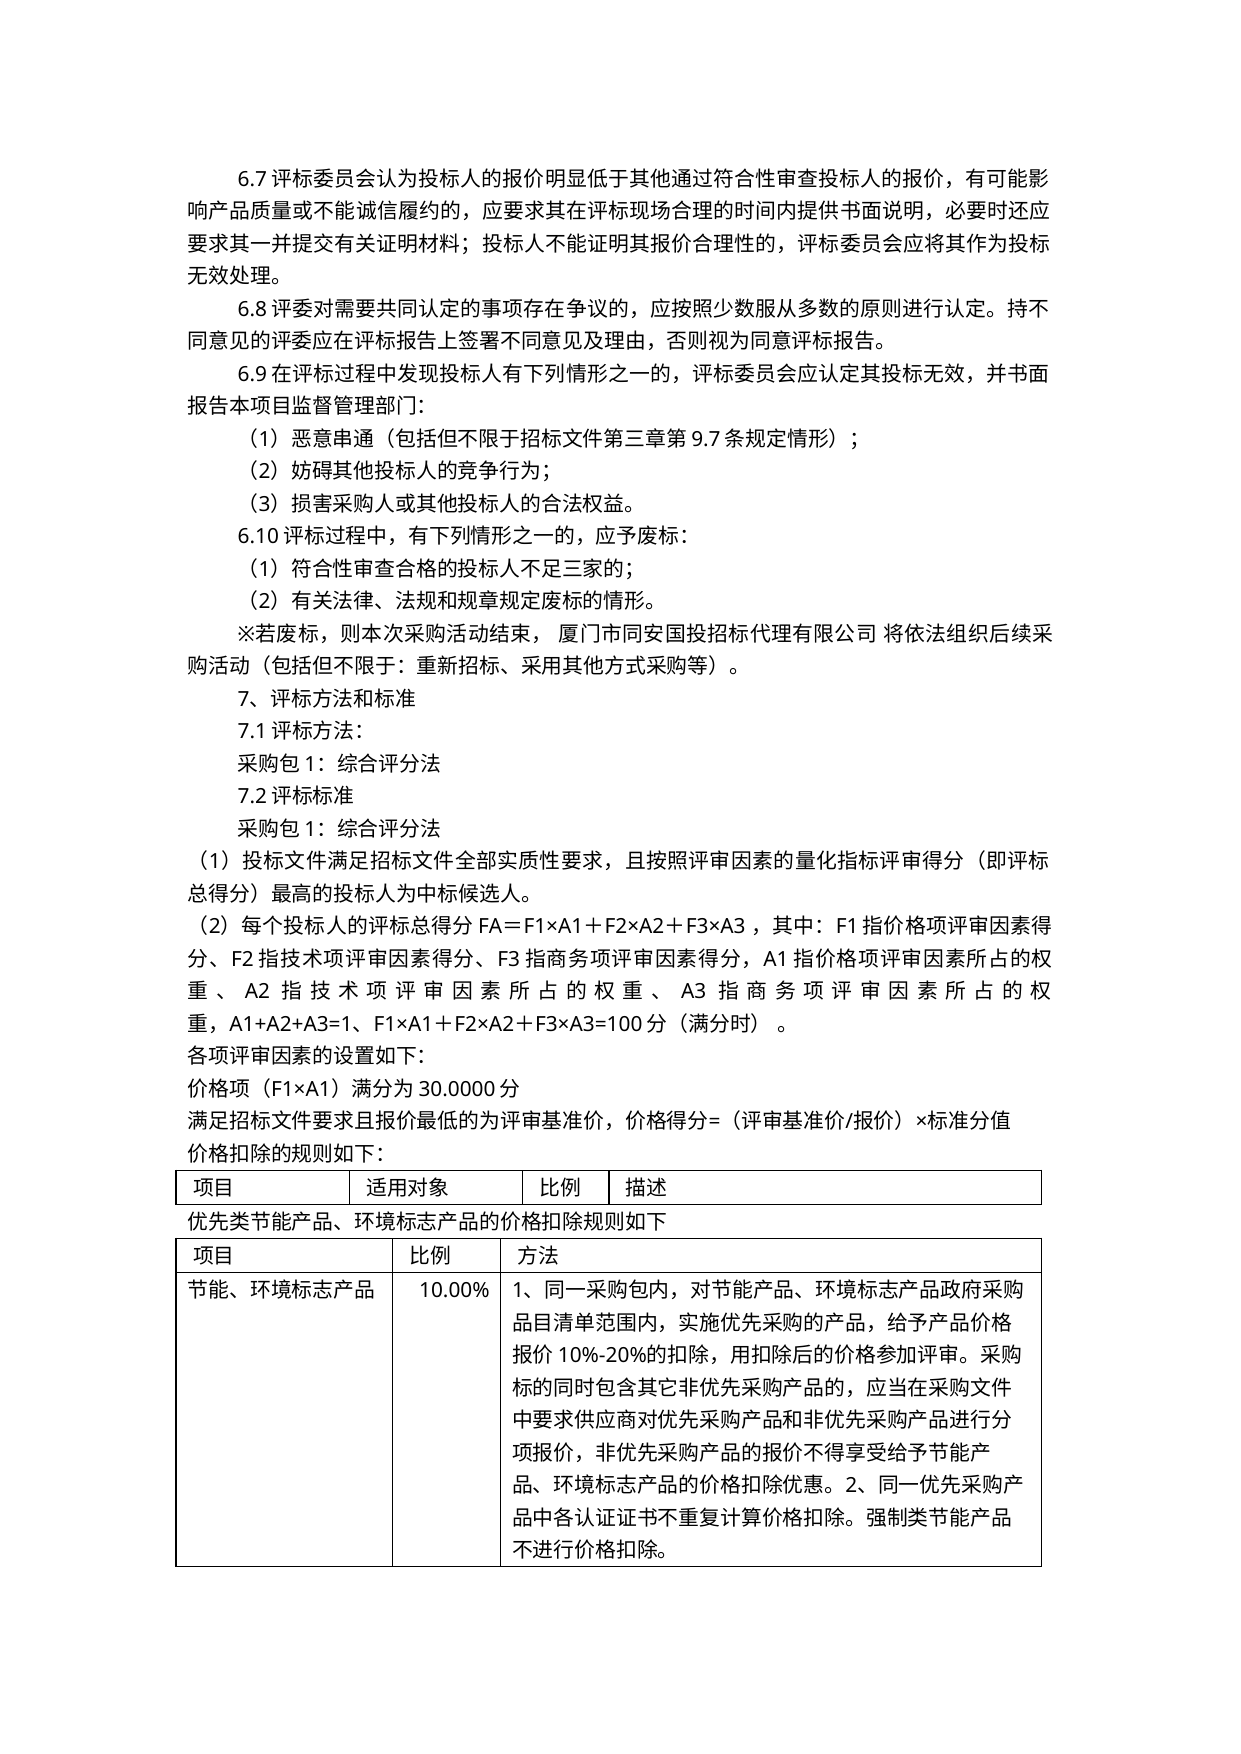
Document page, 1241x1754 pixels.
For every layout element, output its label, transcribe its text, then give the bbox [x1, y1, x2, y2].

text 6.8评委对需要共同认定的事项存在争议的，应按照少数服从多数的原则进行认定。持不同意见的评委应在评标报告上签署不同意见及理由，否则视为同意评标报告。 [187, 292, 1053, 357]
table_cell 节能、环境标志产品 [177, 1273, 392, 1566]
table_cell 1、同一采购包内，对节能产品、环境标志产品政府采购品目清单范围内，实施优先采购的产品，给予产品价格报价10%-20%的扣除，用扣除后的价格参加评审。采购标的同时包含其它非优先采购产品的，应当在采购文件中要求供应商对优先采购产品和非优先采购产品进行分项报价，非优先采购产品的报价不得享受给予节能产品、环境标志产品的价格扣除优惠。2、同一优先采购产品中各认证证书不重复计算价格扣除。强制类节能产品不进行价格扣除。 [501, 1273, 1041, 1566]
text 6.10评标过程中，有下列情形之一的，应予废标： [187, 519, 1053, 552]
table_header 比例 [523, 1171, 608, 1203]
table_cell 10.00% [393, 1273, 500, 1566]
table_header 描述 [610, 1171, 1041, 1203]
text （1）投标文件满足招标文件全部实质性要求，且按照评审因素的量化指标评审得分（即评标总得分）最高的投标人为中标候选人。 [187, 844, 1053, 909]
text （3）损害采购人或其他投标人的合法权益。 [187, 487, 1053, 519]
text 各项评审因素的设置如下： [187, 1039, 1053, 1072]
text （2）每个投标人的评标总得分FA＝F1×A1＋F2×A2＋F3×A3 ，其中：F1指价格项评审因素得分、F2指技术项评审因素得分、F3指商务项评审因素得分，A1指价格项评审因素所占的权重、A2指技术项评审因素所占的权重、A3指商务项评审因素所占的权重，A1+A2+A3=1、F1×A1＋F2×A2＋F3×A3=100分（满分时） 。 [187, 909, 1053, 1039]
text （2）妨碍其他投标人的竞争行为； [187, 454, 1053, 487]
text 采购包1：综合评分法 [187, 747, 1053, 779]
text 7.2评标标准 [187, 779, 1053, 812]
text 7、评标方法和标准 [187, 682, 1053, 714]
text （1）恶意串通（包括但不限于招标文件第三章第9.7条规定情形）； [187, 422, 1053, 454]
text （2）有关法律、法规和规章规定废标的情形。 [187, 584, 1053, 617]
text 优先类节能产品、环境标志产品的价格扣除规则如下 [187, 1205, 1053, 1238]
table_header 项目 [177, 1239, 392, 1272]
text 满足招标文件要求且报价最低的为评审基准价，价格得分=（评审基准价/报价）×标准分值 [187, 1104, 1053, 1137]
text 6.7评标委员会认为投标人的报价明显低于其他通过符合性审查投标人的报价，有可能影响产品质量或不能诚信履约的，应要求其在评标现场合理的时间内提供书面说明，必要时还应要求其一并提交有关证明材料；投标人不能证明其报价合理性的，评标委员会应将其作为投标无效处理。 [187, 162, 1053, 292]
table_header 方法 [501, 1239, 1041, 1272]
text ※若废标，则本次采购活动结束， 厦门市同安国投招标代理有限公司 将依法组织后续采购活动（包括但不限于：重新招标、采用其他方式采购等）。 [187, 617, 1053, 682]
table_header 适用对象 [350, 1171, 522, 1203]
text 6.9在评标过程中发现投标人有下列情形之一的，评标委员会应认定其投标无效，并书面报告本项目监督管理部门： [187, 357, 1053, 422]
text 采购包1：综合评分法 [187, 812, 1053, 844]
text （1）符合性审查合格的投标人不足三家的； [187, 552, 1053, 584]
text 价格扣除的规则如下： [187, 1137, 1053, 1169]
table_header 项目 [177, 1171, 349, 1203]
text 价格项（F1×A1）满分为30.0000分 [187, 1072, 1053, 1104]
table_header 比例 [393, 1239, 500, 1272]
text 7.1评标方法： [187, 714, 1053, 747]
